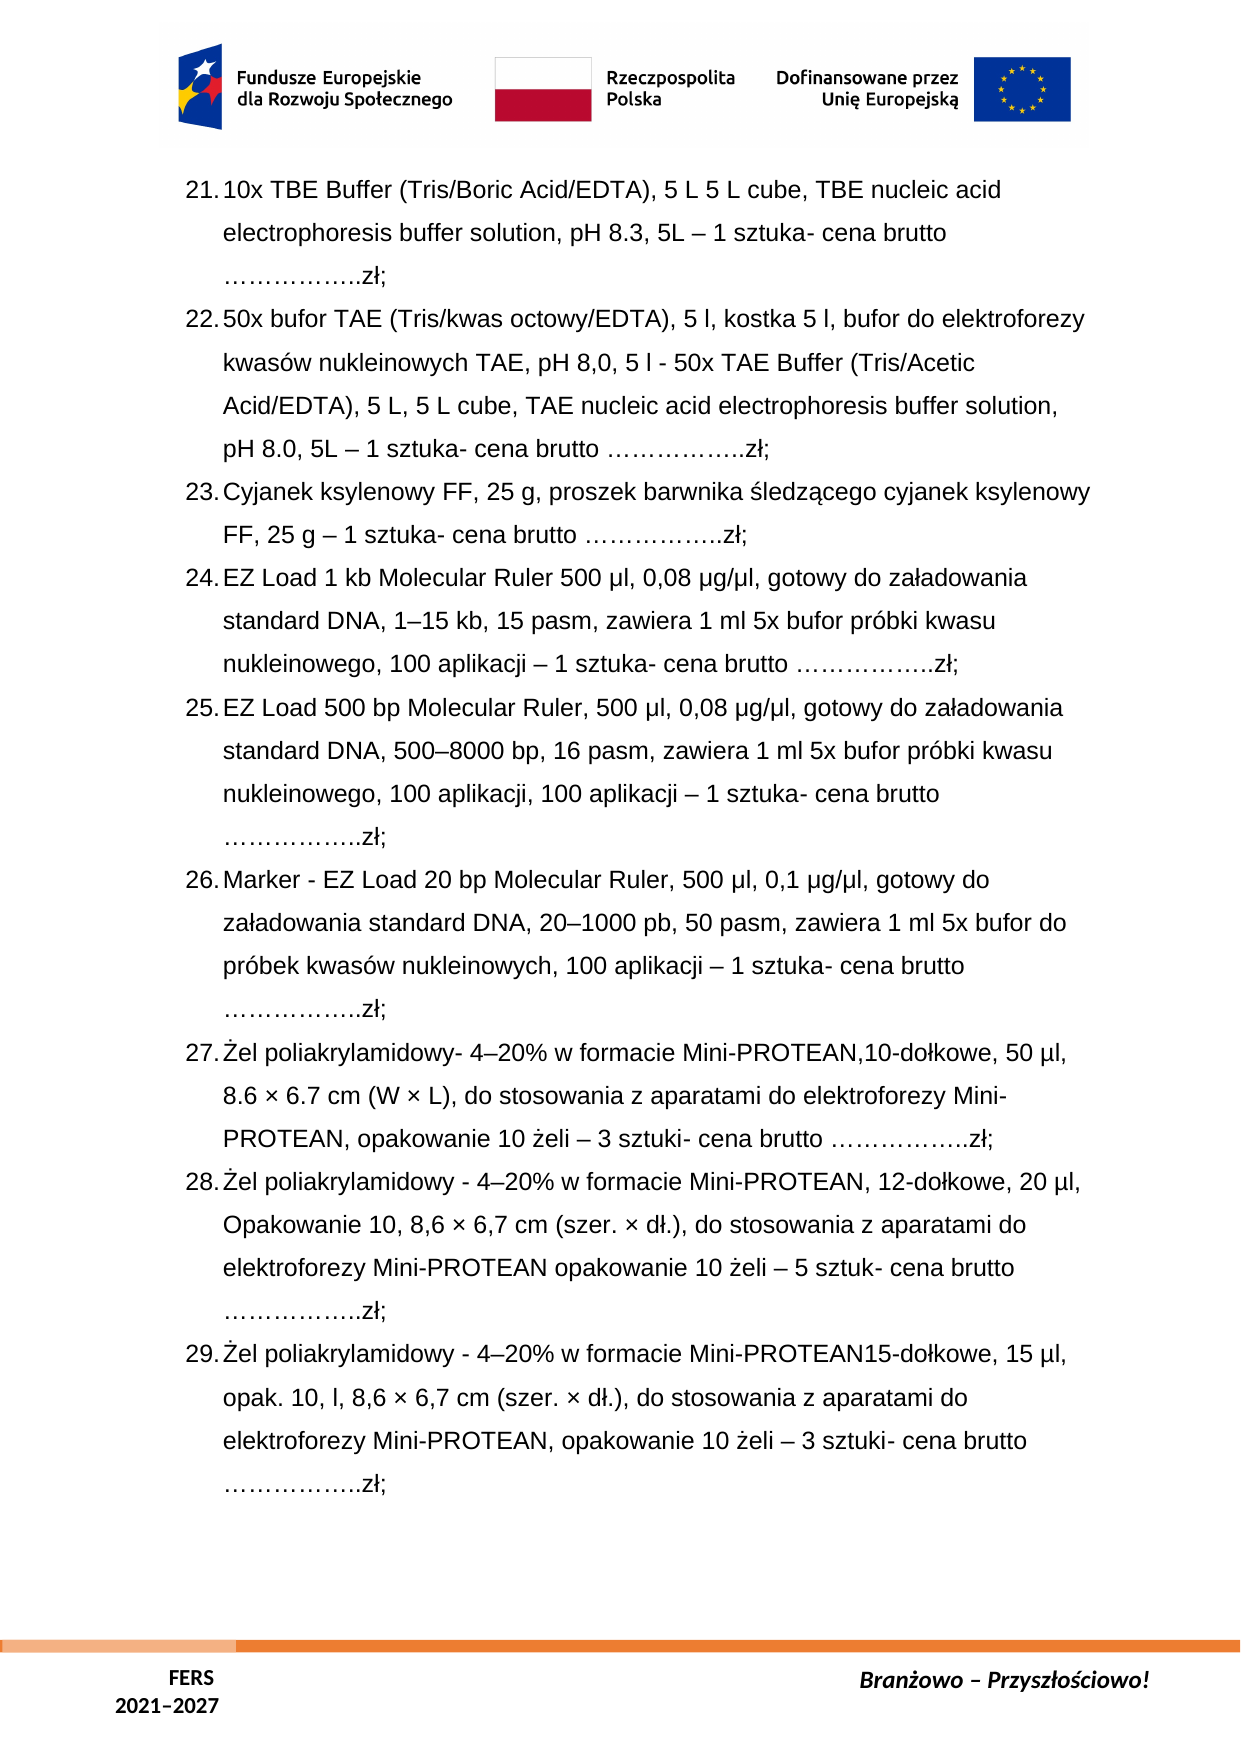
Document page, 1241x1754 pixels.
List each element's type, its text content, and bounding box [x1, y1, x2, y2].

list Żel poliakrylamidowy - 4–20% w formacie Mini-PROTEAN, 12-dołkowe, 20 µl, Opakowanie 10, 8,6 × 6,7 cm (szer. × dł.), do stosowania z aparatami do elektroforezy Mini-PROTEAN opakowanie 10 żeli – 5 sztuk- cena brutto ……………..zł; [185, 1167, 1093, 1325]
list Marker - EZ Load 20 bp Molecular Ruler, 500 μl, 0,1 μg/μl, gotowy do załadowania standard DNA, 20–1000 pb, 50 pasm, zawiera 1 ml 5x bufor do próbek kwasów nukleinowych, 100 aplikacji – 1 sztuka- cena brutto ……………..zł; [185, 865, 1093, 1023]
picture [157, 22, 1088, 148]
list Żel poliakrylamidowy- 4–20% w formacie Mini-PROTEAN,10-dołkowe, 50 µl, 8.6 × 6.7 cm (W × L), do stosowania z aparatami do elektroforezy Mini-PROTEAN, opakowanie 10 żeli – 3 sztuki- cena brutto ……………..zł; [185, 1037, 1093, 1152]
list Cyjanek ksylenowy FF, 25 g, proszek barwnika śledzącego cyjanek ksylenowy FF, 25 g – 1 sztuka- cena brutto ……………..zł; [185, 477, 1093, 549]
list 50x bufor TAE (Tris/kwas octowy/EDTA), 5 l, kostka 5 l, bufor do elektroforezy kwasów nukleinowych TAE, pH 8,0, 5 l - 50x TAE Buffer (Tris/Acetic Acid/EDTA), 5 L, 5 L cube, TAE nucleic acid electrophoresis buffer solution, pH 8.0, 5L – 1 sztuka- cena brutto ……………..zł; [185, 304, 1093, 462]
list EZ Load 1 kb Molecular Ruler 500 μl, 0,08 μg/μl, gotowy do załadowania standard DNA, 1–15 kb, 15 pasm, zawiera 1 ml 5x bufor próbki kwasu nukleinowego, 100 aplikacji – 1 sztuka- cena brutto ……………..zł; [185, 563, 1093, 678]
list Żel poliakrylamidowy - 4–20% w formacie Mini-PROTEAN15-dołkowe, 15 µl, opak. 10, l, 8,6 × 6,7 cm (szer. × dł.), do stosowania z aparatami do elektroforezy Mini-PROTEAN, opakowanie 10 żeli – 3 sztuki- cena brutto ……………..zł; [185, 1339, 1093, 1497]
list 10x TBE Buffer (Tris/Boric Acid/EDTA), 5 L 5 L cube, TBE nucleic acid electrophoresis buffer solution, pH 8.3, 5L – 1 sztuka- cena brutto ……………..zł; [185, 132, 1093, 290]
list EZ Load 500 bp Molecular Ruler, 500 μl, 0,08 μg/μl, gotowy do załadowania standard DNA, 500–8000 bp, 16 pasm, zawiera 1 ml 5x bufor próbki kwasu nukleinowego, 100 aplikacji, 100 aplikacji – 1 sztuka- cena brutto ……………..zł; [185, 692, 1093, 851]
